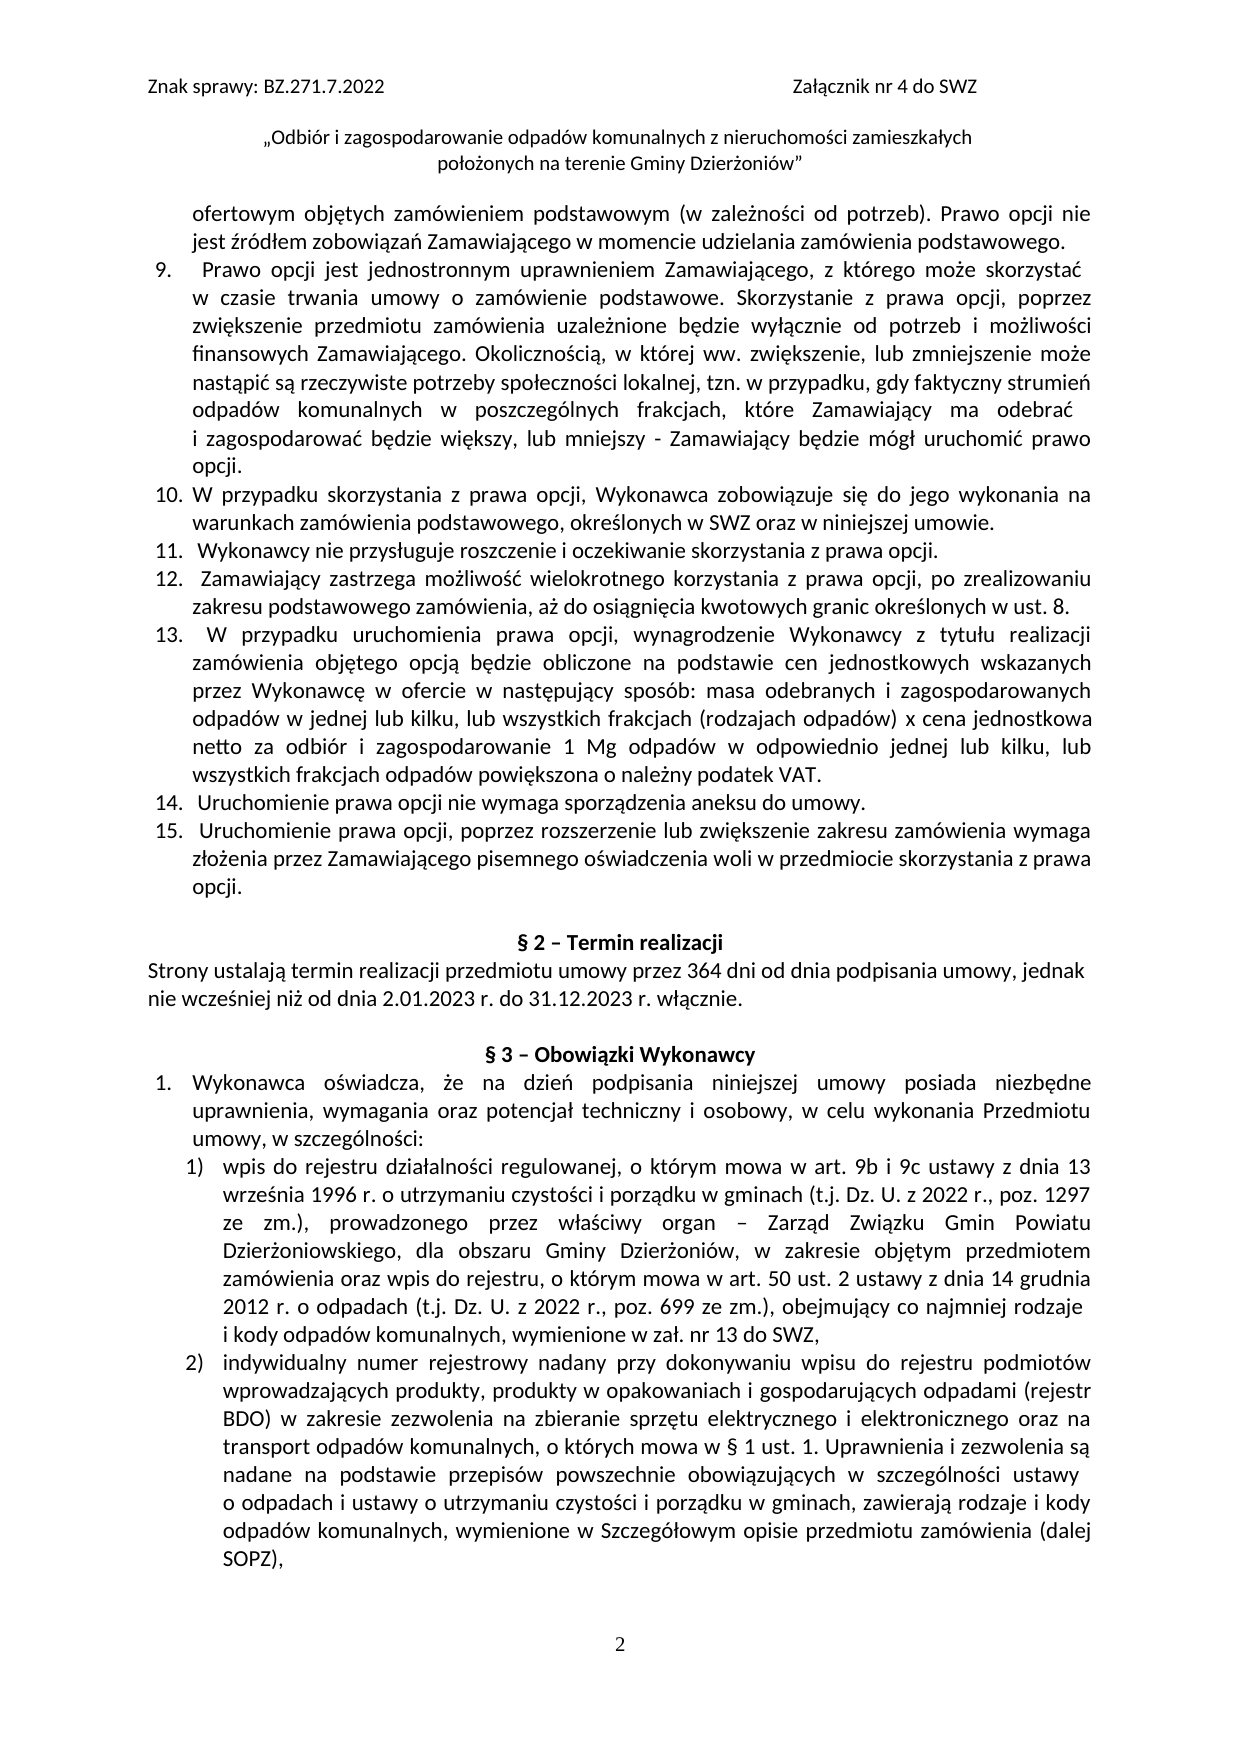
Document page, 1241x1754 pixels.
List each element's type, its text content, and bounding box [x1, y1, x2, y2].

list Wykonawcy nie przysługuje roszczenie i oczekiwanie skorzystania z prawa opcji. [154, 536, 1093, 564]
list Wykonawca oświadcza, że na dzień podpisania niniejszej umowy posiada niezbędne uprawnienia, wymagania oraz potencjał techniczny i osobowy, w celu wykonania Przedmiotu umowy, w szczególności: [154, 1068, 1093, 1152]
list Uruchomienie prawa opcji, poprzez rozszerzenie lub zwiększenie zakresu zamówienia wymaga złożenia przez Zamawiającego pisemnego oświadczenia woli w przedmiocie skorzystania z prawa opcji. [154, 816, 1093, 900]
text § 3 – Obowiązki Wykonawcy [148, 1040, 1093, 1068]
list W przypadku skorzystania z prawa opcji, Wykonawca zobowiązuje się do jego wykonania na warunkach zamówienia podstawowego, określonych w SWZ oraz w niniejszej umowie. [154, 480, 1093, 536]
text § 2 – Termin realizacji [148, 928, 1093, 956]
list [154, 199, 1093, 256]
list Prawo opcji jest jednostronnym uprawnieniem Zamawiającego, z którego może skorzystać w czasie trwania umowy o zamówienie podstawowe. Skorzystanie z prawa opcji, poprzez zwiększenie przedmiotu zamówienia uzależnione będzie wyłącznie od potrzeb i możliwości finansowych Zamawiającego. Okolicznością, w której ww. zwiększenie, lub zmniejszenie może nastąpić są rzeczywiste potrzeby społeczności lokalnej, tzn. w przypadku, gdy faktyczny strumień odpadów komunalnych w poszczególnych frakcjach, które Zamawiający ma odebrać i zagospodarować będzie większy, lub mniejszy - Zamawiający będzie mógł uruchomić prawo opcji. [154, 256, 1093, 480]
list W przypadku uruchomienia prawa opcji, wynagrodzenie Wykonawcy z tytułu realizacji zamówienia objętego opcją będzie obliczone na podstawie cen jednostkowych wskazanych przez Wykonawcę w ofercie w następujący sposób: masa odebranych i zagospodarowanych odpadów w jednej lub kilku, lub wszystkich frakcjach (rodzajach odpadów) x cena jednostkowa netto za odbiór i zagospodarowanie 1 Mg odpadów w odpowiednio jednej lub kilku, lub wszystkich frakcjach odpadów powiększona o należny podatek VAT. [154, 620, 1093, 788]
text Strony ustalają termin realizacji przedmiotu umowy przez 364 dni od dnia podpisania umowy, jednak nie wcześniej niż od dnia 2.01.2023 r. do 31.12.2023 r. włącznie. [148, 956, 1093, 1012]
list indywidualny numer rejestrowy nadany przy dokonywaniu wpisu do rejestru podmiotów wprowadzających produkty, produkty w opakowaniach i gospodarujących odpadami (rejestr BDO) w zakresie zezwolenia na zbieranie sprzętu elektrycznego i elektronicznego oraz na transport odpadów komunalnych, o których mowa w § 1 ust. 1. Uprawnienia i zezwolenia są nadane na podstawie przepisów powszechnie obowiązujących w szczególności ustawy o odpadach i ustawy o utrzymaniu czystości i porządku w gminach, zawierają rodzaje i kody odpadów komunalnych, wymienione w Szczegółowym opisie przedmiotu zamówienia (dalej SOPZ), [185, 1348, 1093, 1572]
list Zamawiający zastrzega możliwość wielokrotnego korzystania z prawa opcji, po zrealizowaniu zakresu podstawowego zamówienia, aż do osiągnięcia kwotowych granic określonych w ust. 8. [154, 564, 1093, 620]
list wpis do rejestru działalności regulowanej, o którym mowa w art. 9b i 9c ustawy z dnia 13 września 1996 r. o utrzymaniu czystości i porządku w gminach (t.j. Dz. U. z 2022 r., poz. 1297 ze zm.), prowadzonego przez właściwy organ – Zarząd Związku Gmin Powiatu Dzierżoniowskiego, dla obszaru Gminy Dzierżoniów, w zakresie objętym przedmiotem zamówienia oraz wpis do rejestru, o którym mowa w art. 50 ust. 2 ustawy z dnia 14 grudnia 2012 r. o odpadach (t.j. Dz. U. z 2022 r., poz. 699 ze zm.), obejmujący co najmniej rodzaje i kody odpadów komunalnych, wymienione w zał. nr 13 do SWZ, [185, 1152, 1093, 1348]
list Uruchomienie prawa opcji nie wymaga sporządzenia aneksu do umowy. [154, 788, 1093, 816]
